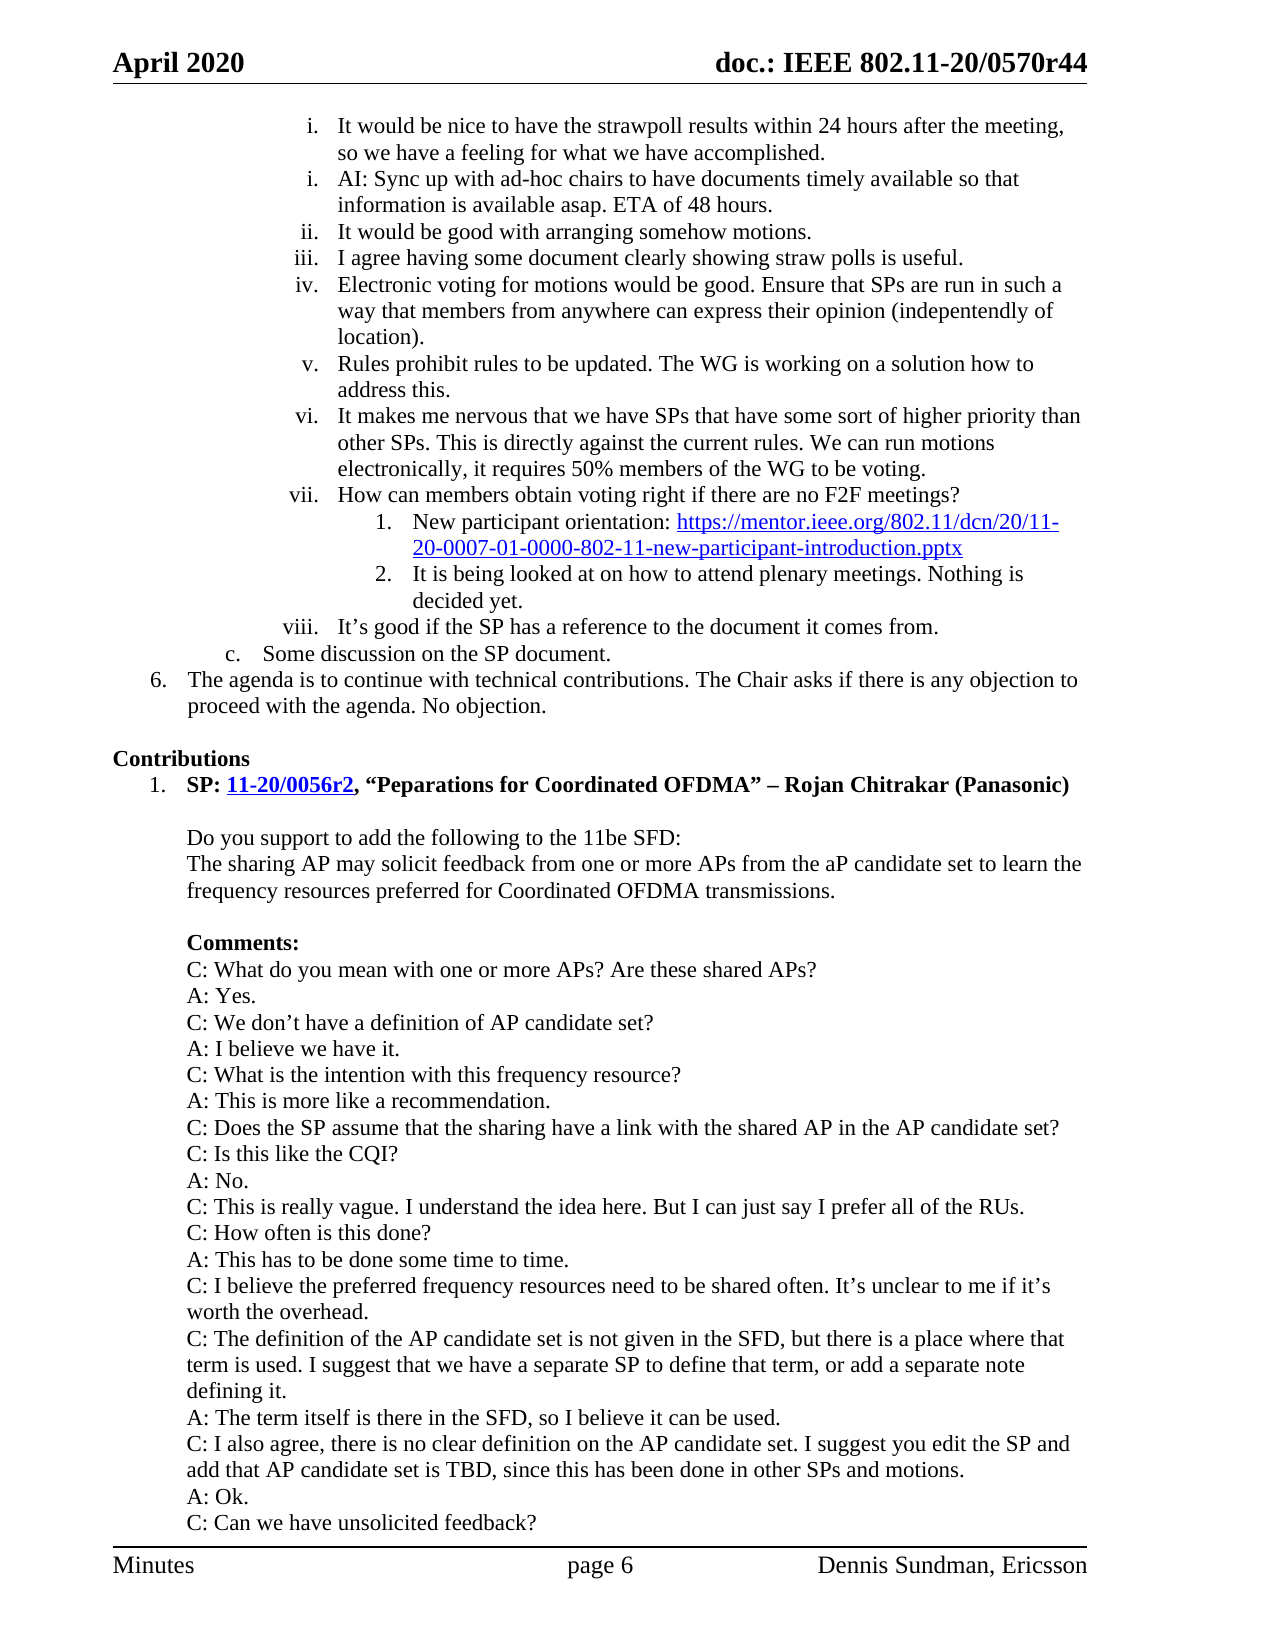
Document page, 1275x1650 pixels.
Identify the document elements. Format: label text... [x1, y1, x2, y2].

list It’s good if the SP has a reference to the document it comes from. [319, 613, 1087, 639]
list It makes me nervous that we have SPs that have some sort of higher priority than other SPs. This is directly against the current rules. We can run motions electronically, it requires 50% members of the WG to be voting. [319, 402, 1087, 481]
list Rules prohibit rules to be updated. The WG is working on a solution how to address this. [319, 350, 1087, 402]
list I agree having some document clearly showing straw polls is useful. [319, 244, 1087, 271]
list It would be nice to have the strawpoll results within 24 hours after the meeting, so we have a feeling for what we have accomplished. [319, 112, 1087, 165]
list How can members obtain voting right if there are no F2F meetings? [319, 481, 1087, 508]
list Contributions [112, 745, 1087, 771]
list AI: Sync up with ad-hoc chairs to have documents timely available so that information is available asap. ETA of 48 hours. [319, 165, 1087, 218]
list Electronic voting for motions would be good. Ensure that SPs are run in such a way that members from anywhere can express their opinion (indepentendly of location). [319, 271, 1087, 350]
list Some discussion on the SP document. [225, 639, 1087, 666]
list The agenda is to continue with technical contributions. The Chair asks if there is any objection to proceed with the agenda. No objection. [150, 666, 1087, 719]
list It would be good with arranging somehow motions. [319, 218, 1087, 244]
list New participant orientation: https://mentor.ieee.org/802.11/dcn/20/11-20-0007-01-0000-802-11-new-participant-introduction.pptx [375, 508, 1087, 561]
list It is being looked at on how to attend plenary meetings. Nothing is decided yet. [375, 561, 1087, 613]
